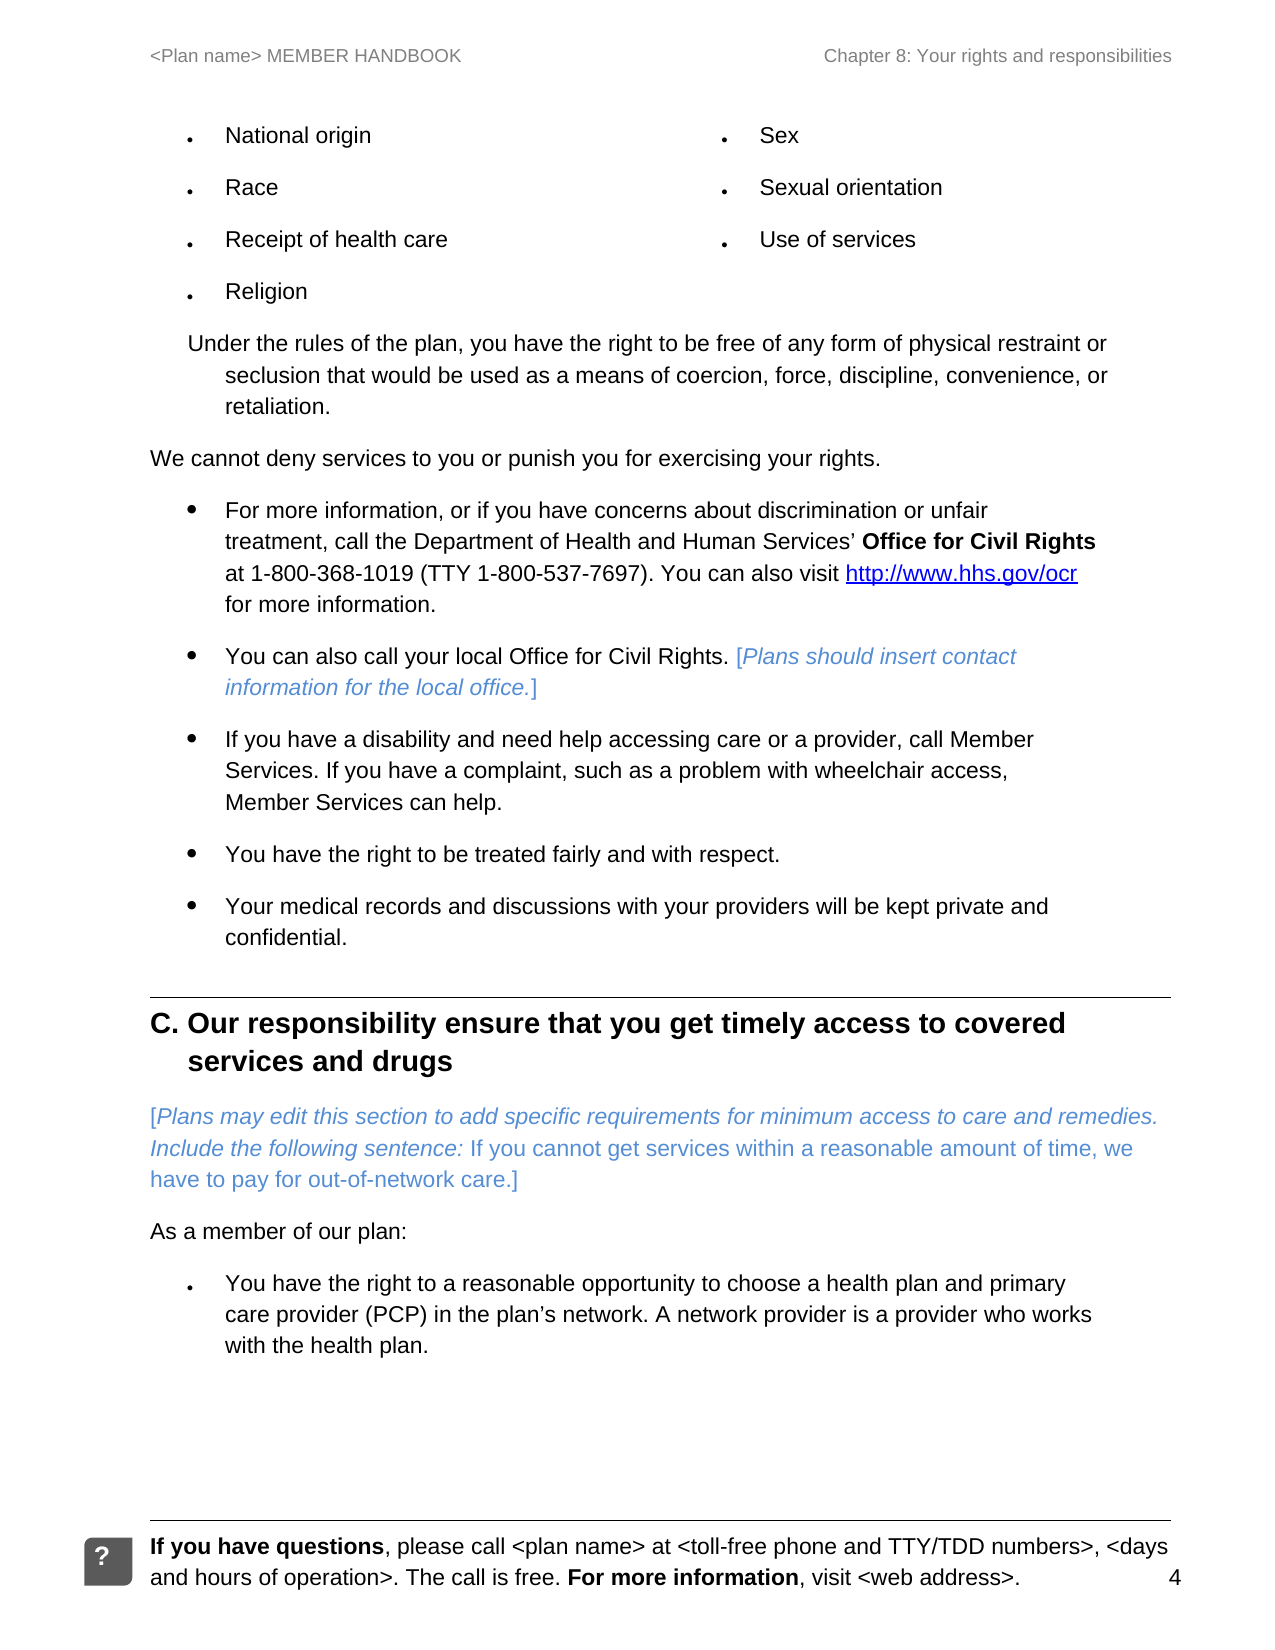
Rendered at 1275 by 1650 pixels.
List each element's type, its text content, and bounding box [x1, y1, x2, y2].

list Receipt of health care [187, 223, 562, 254]
list Use of services [722, 223, 1096, 254]
text As a member of our plan: [150, 1214, 1171, 1246]
list Sex [722, 118, 1096, 150]
list Race [187, 171, 562, 202]
text Under the rules of the plan, you have the right to be free of any form of physical restraint or seclusion that would be used as a means of coercion, force, discipline, convenience, or retaliation. [187, 327, 1171, 421]
list National origin [187, 118, 562, 150]
list Your medical records and discussions with your providers will be kept private and confidential. [187, 889, 1096, 952]
text We cannot deny services to you or punish you for exercising your rights. [150, 441, 1171, 473]
subtitle C. Our responsibility ensure that you get timely access to covered services and drugs [150, 998, 1171, 1079]
list You have the right to a reasonable opportunity to choose a health plan and primary care provider (PCP) in the plan’s network. A network provider is a provider who works with the health plan. [187, 1266, 1096, 1360]
list You have the right to be treated fairly and with respect. [187, 837, 1096, 868]
list For more information, or if you have concerns about discrimination or unfair treatment, call the Department of Health and Human Services’ Office for Civil Rights at 1-800-368-1019 (TTY 1-800-537-7697). You can also visit http://www.hhs.gov/ocr for more information. [187, 493, 1096, 618]
text [Plans may edit this section to add specific requirements for minimum access to care and remedies. Include the following sentence: If you cannot get services within a reasonable amount of time, we have to pay for out-of-network care.] [150, 1100, 1171, 1193]
list You can also call your local Office for Civil Rights. [Plans should insert contact information for the local office.] [187, 639, 1096, 702]
list If you have a disability and need help accessing care or a provider, call Member Services. If you have a complaint, such as a problem with wheelchair access, Member Services can help. [187, 723, 1096, 816]
list Sexual orientation [722, 171, 1096, 202]
list Religion [187, 275, 562, 306]
